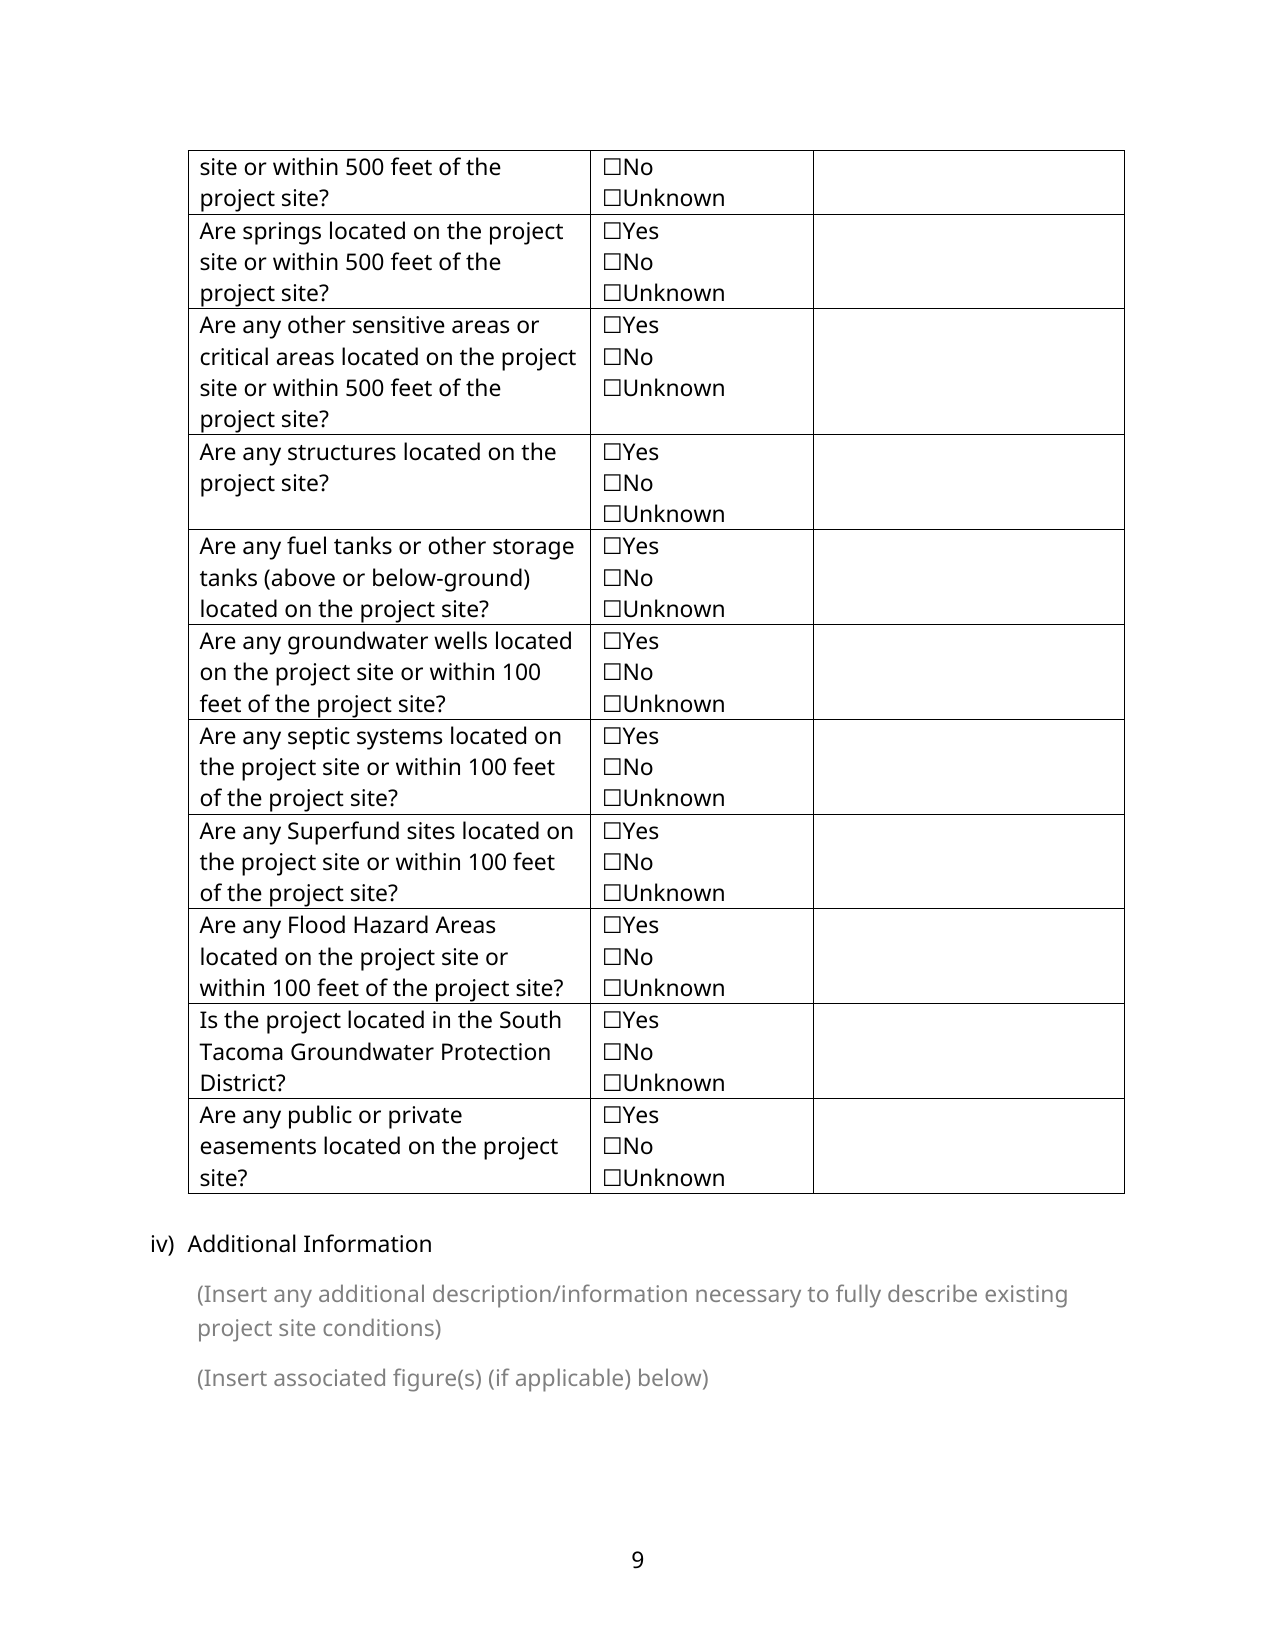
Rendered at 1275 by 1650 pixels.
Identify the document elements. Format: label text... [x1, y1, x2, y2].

table_cell Yes No Unknown [591, 151, 813, 213]
table_cell Is the project located in the South Tacoma Groundwater Protection District? [189, 1004, 590, 1098]
table_cell Yes No Unknown [591, 215, 813, 308]
table_cell Yes No Unknown [591, 530, 813, 624]
table_cell [814, 215, 1124, 308]
table_cell Are any groundwater wells located on the project site or within 100 feet of the project site? [189, 625, 590, 719]
table_cell Yes No Unknown [591, 625, 813, 719]
table_cell [814, 309, 1124, 434]
table_cell Are any septic systems located on the project site or within 100 feet of the project site? [189, 720, 590, 813]
table_cell Yes No Unknown [591, 909, 813, 1003]
table_cell Are any Superfund sites located on the project site or within 100 feet of the project site? [189, 815, 590, 908]
table_cell [814, 1099, 1124, 1193]
table_cell Are any other sensitive areas or critical areas located on the project site or within 500 feet of the project site? [189, 309, 590, 434]
table_cell Yes No Unknown [591, 309, 813, 434]
table_cell Yes No Unknown [591, 435, 813, 529]
table_cell Yes No Unknown [591, 1099, 813, 1193]
table_cell Are springs located on the project site or within 500 feet of the project site? [189, 215, 590, 308]
table_cell Are any Flood Hazard Areas located on the project site or within 100 feet of the project site? [189, 909, 590, 1003]
table_cell [814, 625, 1124, 719]
table_cell Yes No Unknown [591, 1004, 813, 1098]
table_cell Yes No Unknown [591, 815, 813, 908]
table_cell [814, 530, 1124, 624]
table_cell [814, 815, 1124, 908]
table_cell [814, 435, 1124, 529]
table_cell Are any public or private easements located on the project site? [189, 1099, 590, 1193]
table_cell [814, 909, 1124, 1003]
table_cell Yes No Unknown [591, 720, 813, 813]
list Additional Information [150, 1227, 1125, 1259]
table_cell [814, 1004, 1124, 1098]
table_cell [814, 720, 1124, 813]
table_cell Are any fuel tanks or other storage tanks (above or below-ground) located on the project site? [189, 530, 590, 624]
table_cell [189, 151, 590, 213]
table_cell [814, 151, 1124, 213]
table_cell Are any structures located on the project site? [189, 435, 590, 529]
